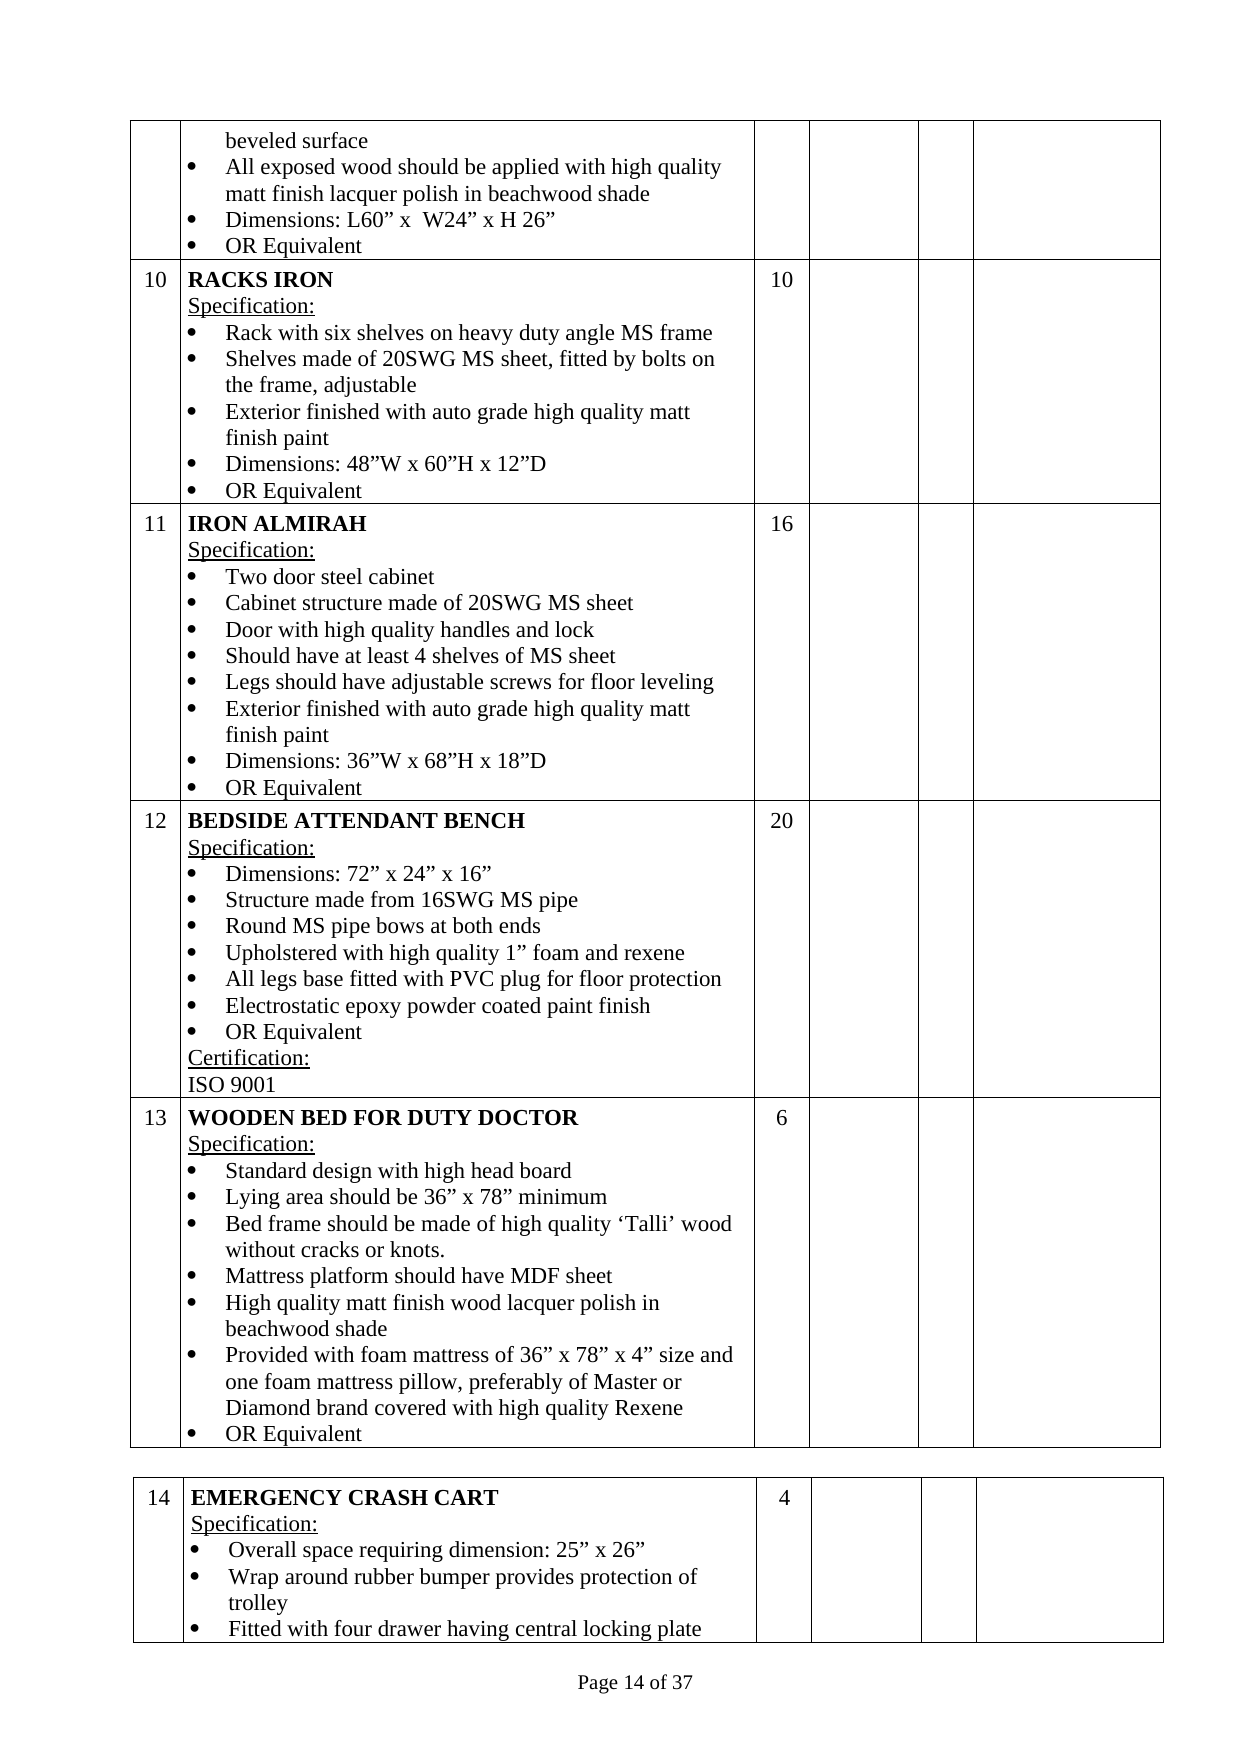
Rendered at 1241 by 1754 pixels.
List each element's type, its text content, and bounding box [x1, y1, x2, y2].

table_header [184, 1478, 756, 1642]
table_header 4 [757, 1478, 811, 1642]
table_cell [181, 121, 754, 259]
table_header [922, 1478, 976, 1642]
table_cell [919, 504, 973, 800]
table_header 14 [134, 1478, 183, 1642]
table_cell [810, 504, 918, 800]
table_cell [919, 260, 973, 503]
table_header [977, 1478, 1163, 1642]
table_cell 2 [755, 121, 809, 259]
table_cell 10 [755, 260, 809, 503]
table_cell [974, 260, 1160, 503]
table_cell [974, 801, 1160, 1097]
table_cell 12 [131, 801, 180, 1097]
table_cell 11 [131, 504, 180, 800]
table_cell [974, 1098, 1160, 1447]
table_cell IRON ALMIRAH Specification: Two door steel cabinet Cabinet structure made of 20SWG MS sheet Door with high quality handles and lock Should have at least 4 shelves of MS sheet Legs should have adjustable screws for floor leveling Exterior finished with auto grade high quality matt finish paint Dimensions: 36”W x 68”H x 18”D OR Equivalent [181, 504, 754, 800]
table_cell [919, 1098, 973, 1447]
table_cell [919, 801, 973, 1097]
table_cell 16 [755, 504, 809, 800]
table_cell 6 [755, 1098, 809, 1447]
table_cell [810, 260, 918, 503]
table_cell RACKS IRON Specification: Rack with six shelves on heavy duty angle MS frame Shelves made of 20SWG MS sheet, fitted by bolts on the frame, adjustable Exterior finished with auto grade high quality matt finish paint Dimensions: 48”W x 60”H x 12”D OR Equivalent [181, 260, 754, 503]
table_cell [810, 121, 918, 259]
table_cell [974, 121, 1160, 259]
table_header [812, 1478, 921, 1642]
table_cell WOODEN BED FOR DUTY DOCTOR Specification: Standard design with high head board Lying area should be 36” x 78” minimum Bed frame should be made of high quality ‘Talli’ wood without cracks or knots. Mattress platform should have MDF sheet High quality matt finish wood lacquer polish in beachwood shade Provided with foam mattress of 36” x 78” x 4” size and one foam mattress pillow, preferably of Master or Diamond brand covered with high quality Rexene OR Equivalent [181, 1098, 754, 1447]
table_cell 20 [755, 801, 809, 1097]
table_cell [919, 121, 973, 259]
table_cell 9 [131, 121, 180, 259]
table_cell 10 [131, 260, 180, 503]
table_cell BEDSIDE ATTENDANT BENCH Specification: Dimensions: 72” x 24” x 16” Structure made from 16SWG MS pipe Round MS pipe bows at both ends Upholstered with high quality 1” foam and rexene All legs base fitted with PVC plug for floor protection Electrostatic epoxy powder coated paint finish OR Equivalent Certification: ISO 9001 [181, 801, 754, 1097]
table_cell [974, 504, 1160, 800]
table_cell 13 [131, 1098, 180, 1447]
table_cell [810, 801, 918, 1097]
table_cell [810, 1098, 918, 1447]
